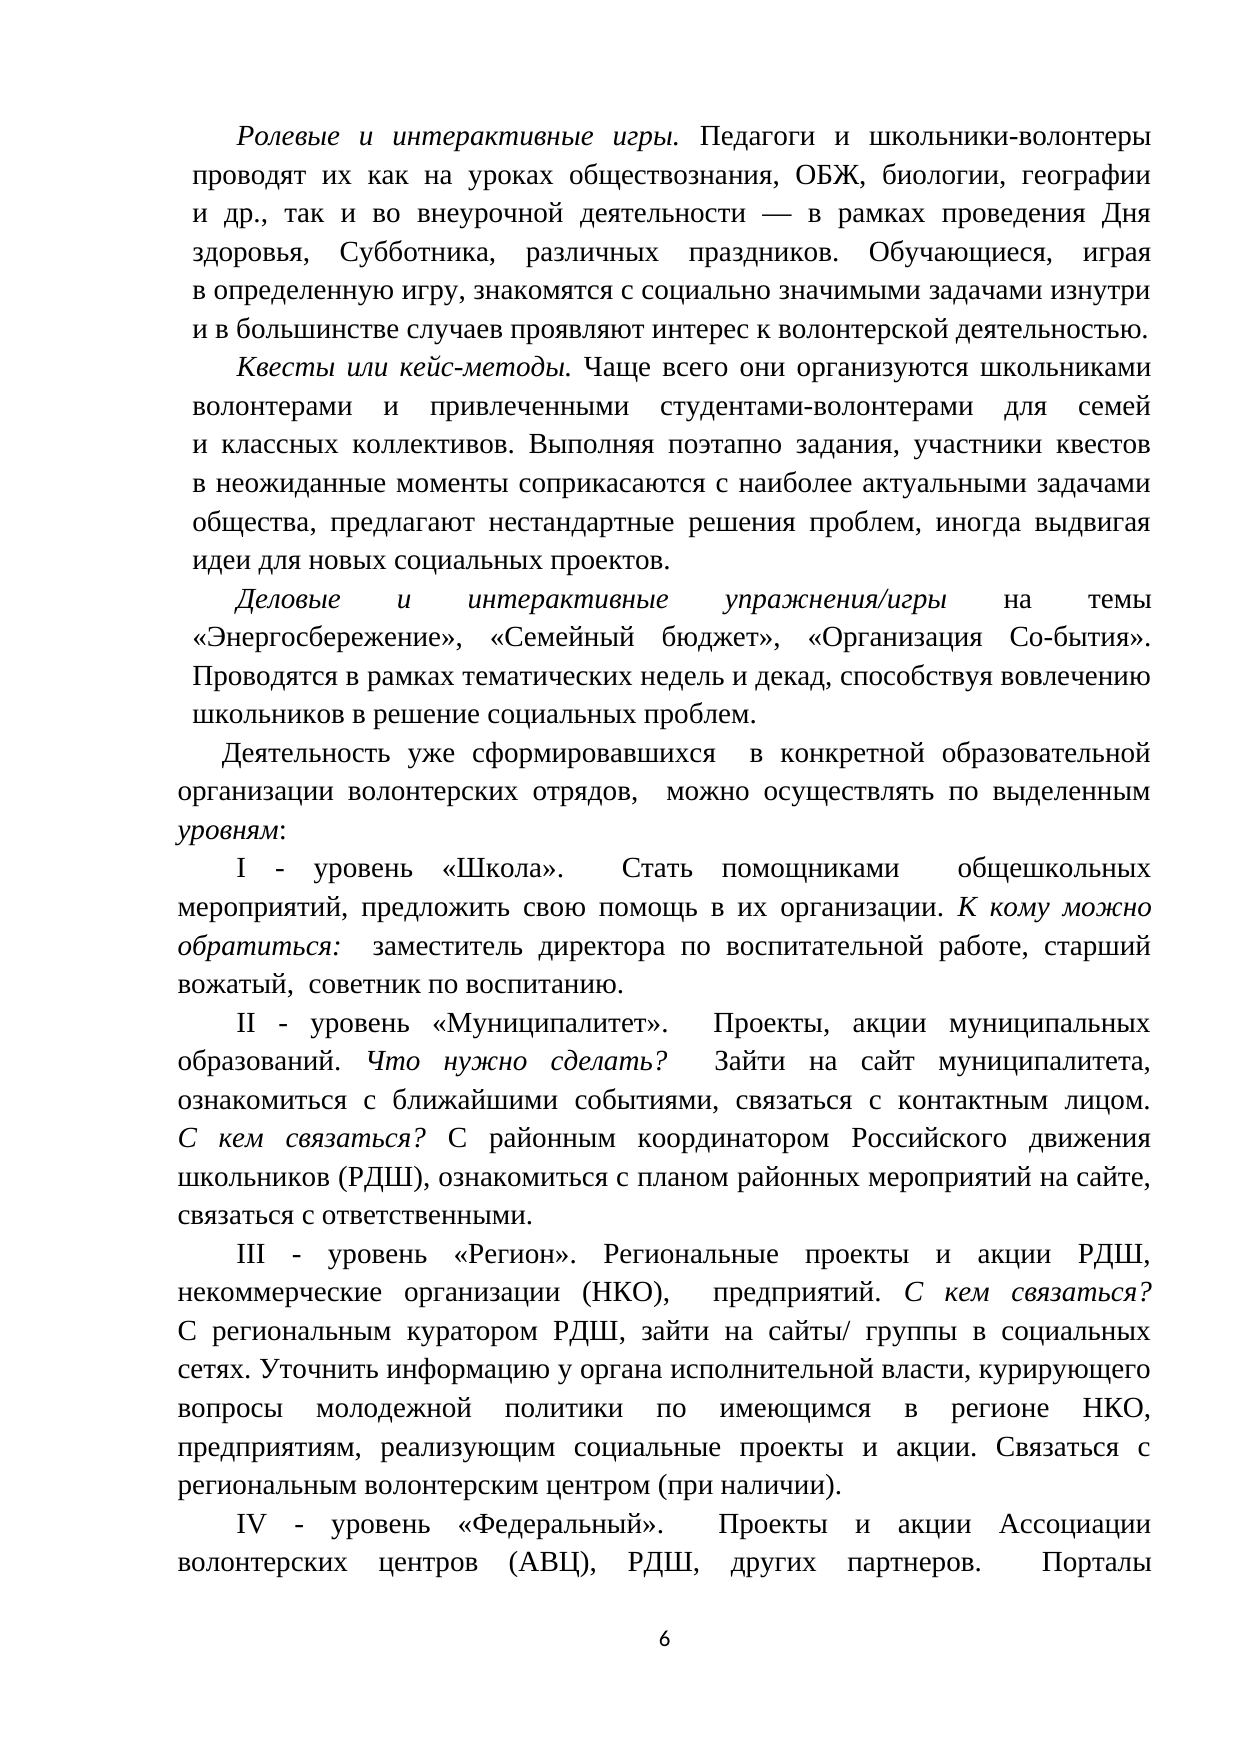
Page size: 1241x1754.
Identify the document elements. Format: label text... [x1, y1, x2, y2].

text I - уровень «Школа». Стать помощниками общешкольных мероприятий, предложить свою помощь в их организации. К кому можно обратиться: заместитель директора по воспитательной работе, старший вожатый, советник по воспитанию. [177, 851, 1152, 1000]
text II - уровень «Муниципалитет». Проекты, акции муниципальных образований. Что нужно сделать? Зайти на сайт муниципалитета, ознакомиться с ближайшими событиями, связаться с контактным лицом. С кем связаться? С районным координатором Российского движения школьников (РДШ), ознакомиться с планом районных мероприятий на сайте, связаться с ответственными. [177, 1005, 1152, 1231]
text Деятельность уже сформировавшихся в конкретной образовательной организации волонтерских отрядов, можно осуществлять по выделенным уровням: [177, 735, 1152, 846]
text Квесты или кейс-методы. Чаще всего они организуются школьниками волонтерами и привлеченными студентами-волонтерами для семей и классных коллективов. Выполняя поэтапно задания, участники квестов в неожиданные моменты соприкасаются с наиболее актуальными задачами общества, предлагают нестандартные решения проблем, иногда выдвигая идеи для новых социальных проектов. [192, 349, 1152, 576]
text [177, 1506, 1152, 1578]
text Деловые и интерактивные упражнения/игры на темы «Энергосбережение», «Семейный бюджет», «Организация Со-бытия». Проводятся в рамках тематических недель и декад, способствуя вовлечению школьников в решение социальных проблем. [192, 581, 1152, 730]
text III - уровень «Регион». Региональные проекты и акции РДШ, некоммерческие организации (НКО), предприятий. С кем связаться? С региональным куратором РДШ, зайти на сайты/ группы в социальных сетях. Уточнить информацию у органа исполнительной власти, курирующего вопросы молодежной политики по имеющимся в регионе НКО, предприятиям, реализующим социальные проекты и акции. Связаться с региональным волонтерским центром (при наличии). [177, 1236, 1152, 1501]
text Ролевые и интерактивные игры. Педагоги и школьники-волонтеры проводят их как на уроках обществознания, ОБЖ, биологии, географии и др., так и во внеурочной деятельности — в рамках проведения Дня здоровья, Субботника, различных праздников. Обучающиеся, играя в определенную игру, знакомятся с социально значимыми задачами изнутри и в большинстве случаев проявляют интерес к волонтерской деятельностью. [192, 118, 1152, 344]
